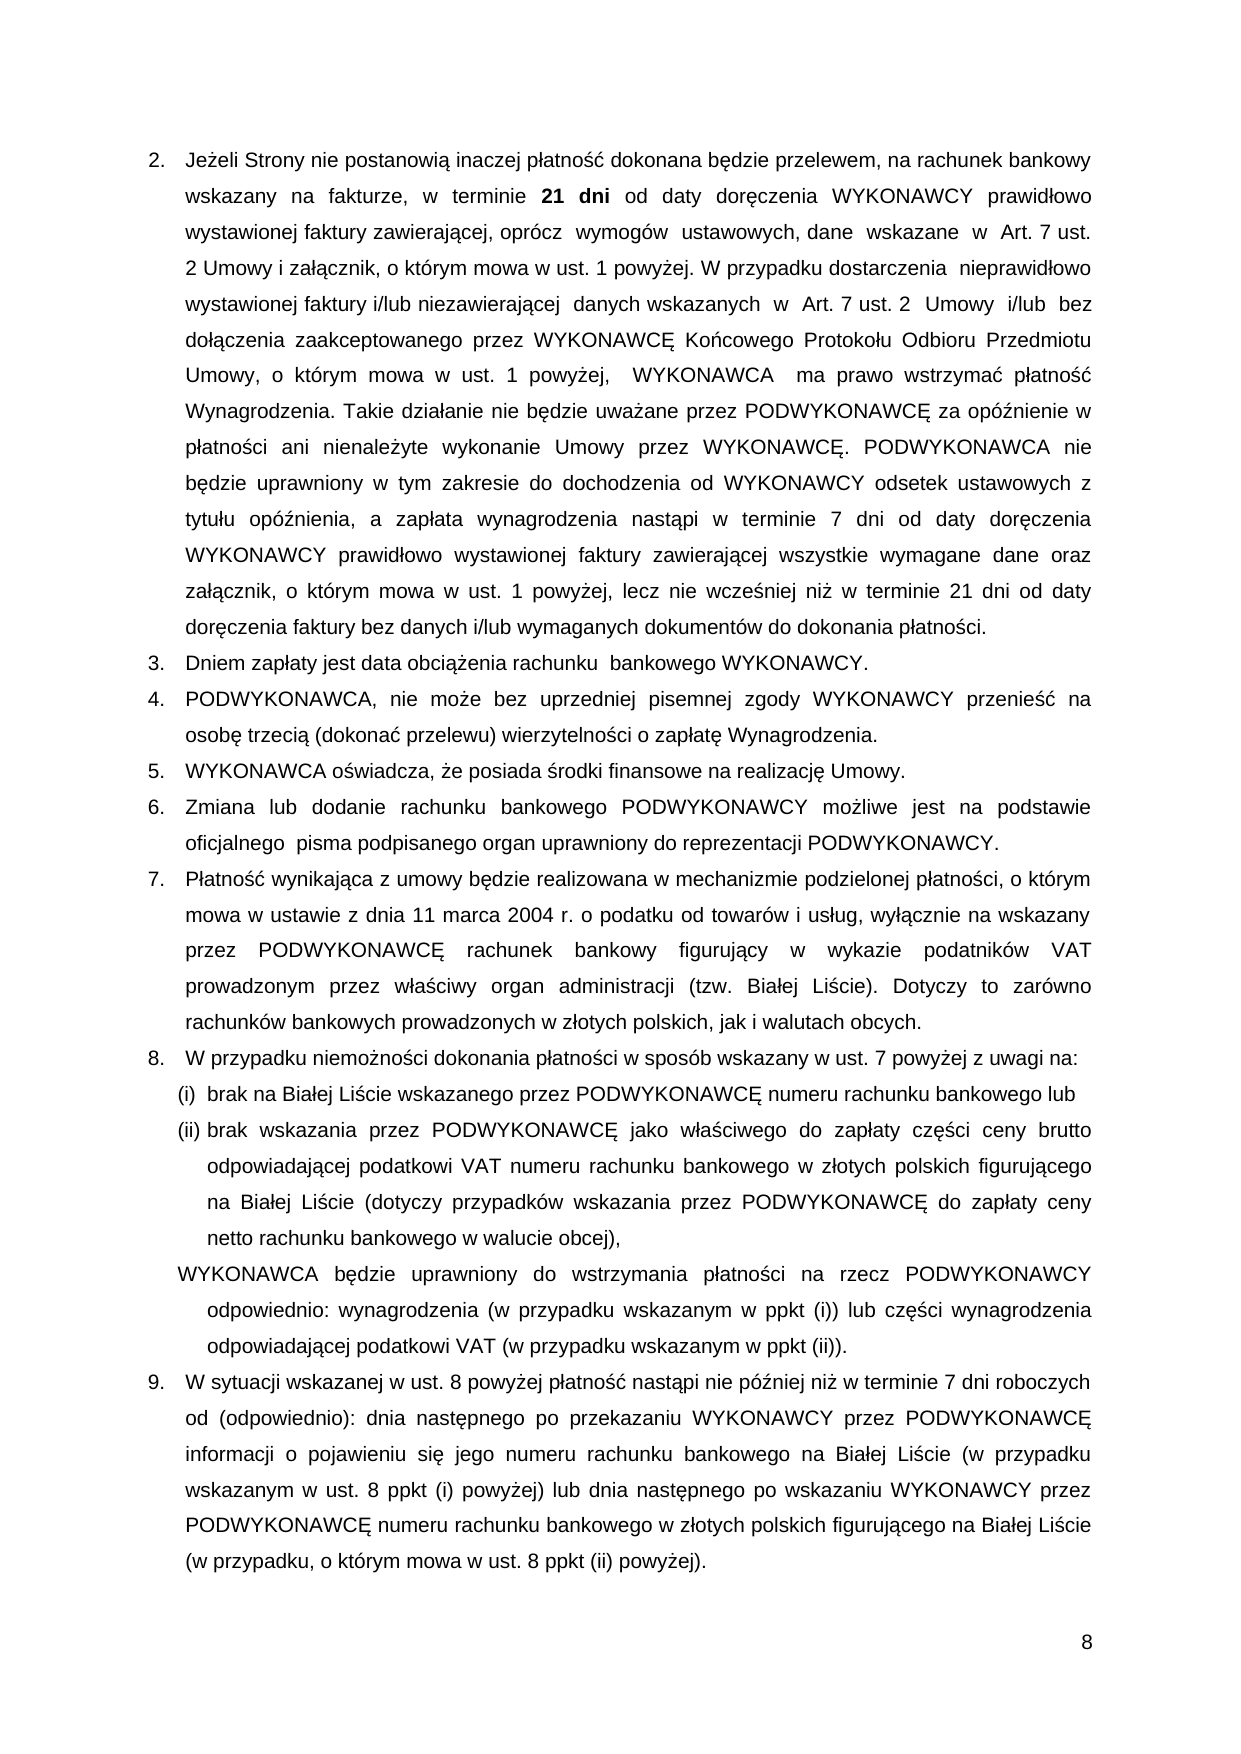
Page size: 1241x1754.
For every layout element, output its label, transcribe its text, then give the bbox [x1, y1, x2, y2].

text WYKONAWCA będzie uprawniony do wstrzymania płatności na rzecz PODWYKONAWCY odpowiednio: wynagrodzenia (w przypadku wskazanym w ppkt (i)) lub części wynagrodzenia odpowiadającej podatkowi VAT (w przypadku wskazanym w ppkt (ii)). [177, 1262, 1092, 1358]
list Dniem zapłaty jest data obciążenia rachunku bankowego WYKONAWCY. [148, 651, 1092, 675]
list WYKONAWCA oświadcza, że posiada środki finansowe na realizację Umowy. [148, 759, 1092, 783]
list W sytuacji wskazanej w ust. 8 powyżej płatność nastąpi nie później niż w terminie 7 dni roboczych od (odpowiednio): dnia następnego po przekazaniu WYKONAWCY przez PODWYKONAWCĘ informacji o pojawieniu się jego numeru rachunku bankowego na Białej Liście (w przypadku wskazanym w ust. 8 ppkt (i) powyżej) lub dnia następnego po wskazaniu WYKONAWCY przez PODWYKONAWCĘ numeru rachunku bankowego w złotych polskich figurującego na Białej Liście (w przypadku, o którym mowa w ust. 8 ppkt (ii) powyżej). [148, 1369, 1092, 1573]
list Jeżeli Strony nie postanowią inaczej płatność dokonana będzie przelewem, na rachunek bankowy wskazany na fakturze, w terminie 21 dni od daty doręczenia WYKONAWCY prawidłowo wystawionej faktury zawierającej, oprócz wymogów ustawowych, dane wskazane w Art. 7 ust. 2 Umowy i załącznik, o którym mowa w ust. 1 powyżej. W przypadku dostarczenia nieprawidłowo wystawionej faktury i/lub niezawierającej danych wskazanych w Art. 7 ust. 2 Umowy i/lub bez dołączenia zaakceptowanego przez WYKONAWCĘ Końcowego Protokołu Odbioru Przedmiotu Umowy, o którym mowa w ust. 1 powyżej, WYKONAWCA ma prawo wstrzymać płatność Wynagrodzenia. Takie działanie nie będzie uważane przez PODWYKONAWCĘ za opóźnienie w płatności ani nienależyte wykonanie Umowy przez WYKONAWCĘ. PODWYKONAWCA nie będzie uprawniony w tym zakresie do dochodzenia od WYKONAWCY odsetek ustawowych z tytułu opóźnienia, a zapłata wynagrodzenia nastąpi w terminie 7 dni od daty doręczenia WYKONAWCY prawidłowo wystawionej faktury zawierającej wszystkie wymagane dane oraz załącznik, o którym mowa w ust. 1 powyżej, lecz nie wcześniej niż w terminie 21 dni od daty doręczenia faktury bez danych i/lub wymaganych dokumentów do dokonania płatności. [148, 148, 1092, 639]
text (i) brak na Białej Liście wskazanego przez PODWYKONAWCĘ numeru rachunku bankowego lub [177, 1082, 1092, 1106]
list PODWYKONAWCA, nie może bez uprzedniej pisemnej zgody WYKONAWCY przenieść na osobę trzecią (dokonać przelewu) wierzytelności o zapłatę Wynagrodzenia. [148, 687, 1092, 747]
list Płatność wynikająca z umowy będzie realizowana w mechanizmie podzielonej płatności, o którym mowa w ustawie z dnia 11 marca 2004 r. o podatku od towarów i usług, wyłącznie na wskazany przez PODWYKONAWCĘ rachunek bankowy figurujący w wykazie podatników VAT prowadzonym przez właściwy organ administracji (tzw. Białej Liście). Dotyczy to zarówno rachunków bankowych prowadzonych w złotych polskich, jak i walutach obcych. [148, 866, 1092, 1034]
text (ii) brak wskazania przez PODWYKONAWCĘ jako właściwego do zapłaty części ceny brutto odpowiadającej podatkowi VAT numeru rachunku bankowego w złotych polskich figurującego na Białej Liście (dotyczy przypadków wskazania przez PODWYKONAWCĘ do zapłaty ceny netto rachunku bankowego w walucie obcej), [177, 1118, 1092, 1250]
list Zmiana lub dodanie rachunku bankowego PODWYKONAWCY możliwe jest na podstawie oficjalnego pisma podpisanego organ uprawniony do reprezentacji PODWYKONAWCY. [148, 794, 1092, 854]
list W przypadku niemożności dokonania płatności w sposób wskazany w ust. 7 powyżej z uwagi na: [148, 1046, 1092, 1070]
